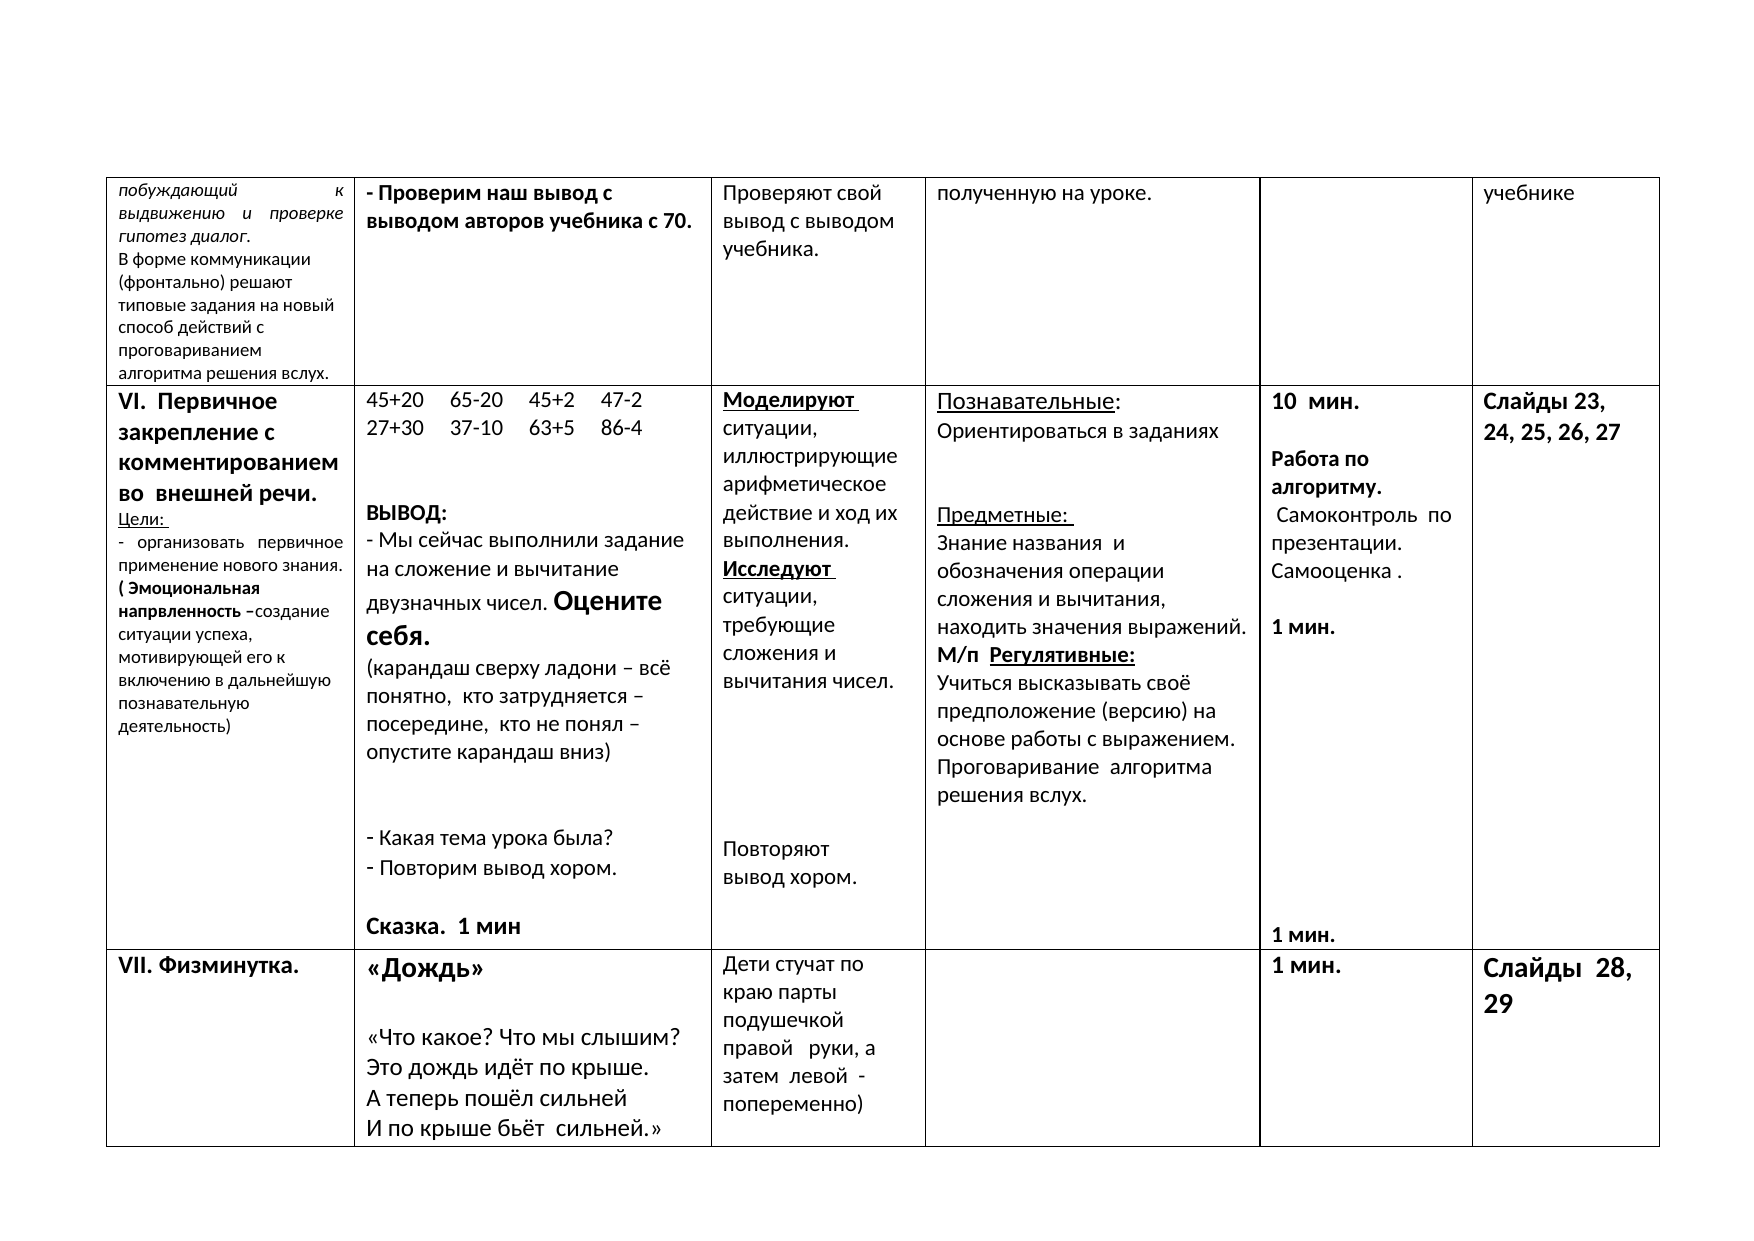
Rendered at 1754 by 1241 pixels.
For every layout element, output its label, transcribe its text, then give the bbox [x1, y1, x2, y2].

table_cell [1473, 178, 1659, 384]
table_cell 45+20 65-20 45+2 47-2 27+30 37-10 63+5 86-4 ВЫВОД: - Мы сейчас выполнили задание на сложение и вычитание двузначных чисел. Оцените себя. (карандаш сверху ладони – всё понятно, кто затрудняется – посередине, кто не понял – опустите карандаш вниз) - Какая тема урока была? - Повторим вывод хором. Сказка. 1 мин [355, 386, 711, 948]
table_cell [1261, 178, 1472, 384]
table_cell VII. Физминутка. [107, 950, 354, 1146]
table_cell 1 мин. 1 мин. [1261, 950, 1472, 1146]
table_cell Моделируют ситуации, иллюстрирующие арифметическое действие и ход их выполнения. Исследуют ситуации, требующие сложения и вычитания чисел. Повторяют вывод хором. [712, 386, 925, 948]
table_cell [712, 178, 925, 384]
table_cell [712, 950, 925, 1146]
table_cell Слайды 23, 24, 25, 26, 27 [1473, 386, 1659, 948]
table_cell 10 мин. Работа по алгоритму. Самоконтроль по презентации. Самооценка . 1 мин. 1 мин. [1261, 386, 1472, 948]
table_cell Слайды 28, 29 [1473, 950, 1659, 1146]
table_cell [355, 178, 711, 384]
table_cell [926, 178, 1259, 384]
table_cell Познавательные: Ориентироваться в заданиях Предметные: Знание названия и обозначения операции сложения и вычитания, находить значения выражений. М/п Регулятивные: Учиться высказывать своё предположение (версию) на основе работы с выражением. Проговаривание алгоритма решения вслух. [926, 386, 1259, 948]
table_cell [355, 950, 711, 1146]
table_cell [926, 950, 1259, 1146]
table_cell VI. Первичное закрепление с комментированием во внешней речи. Цели: - организовать первичное применение нового знания. ( Эмоциональная напрвленность –создание ситуации успеха, мотивирующей его к включению в дальнейшую познавательную деятельность) [107, 386, 354, 948]
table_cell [107, 178, 354, 384]
